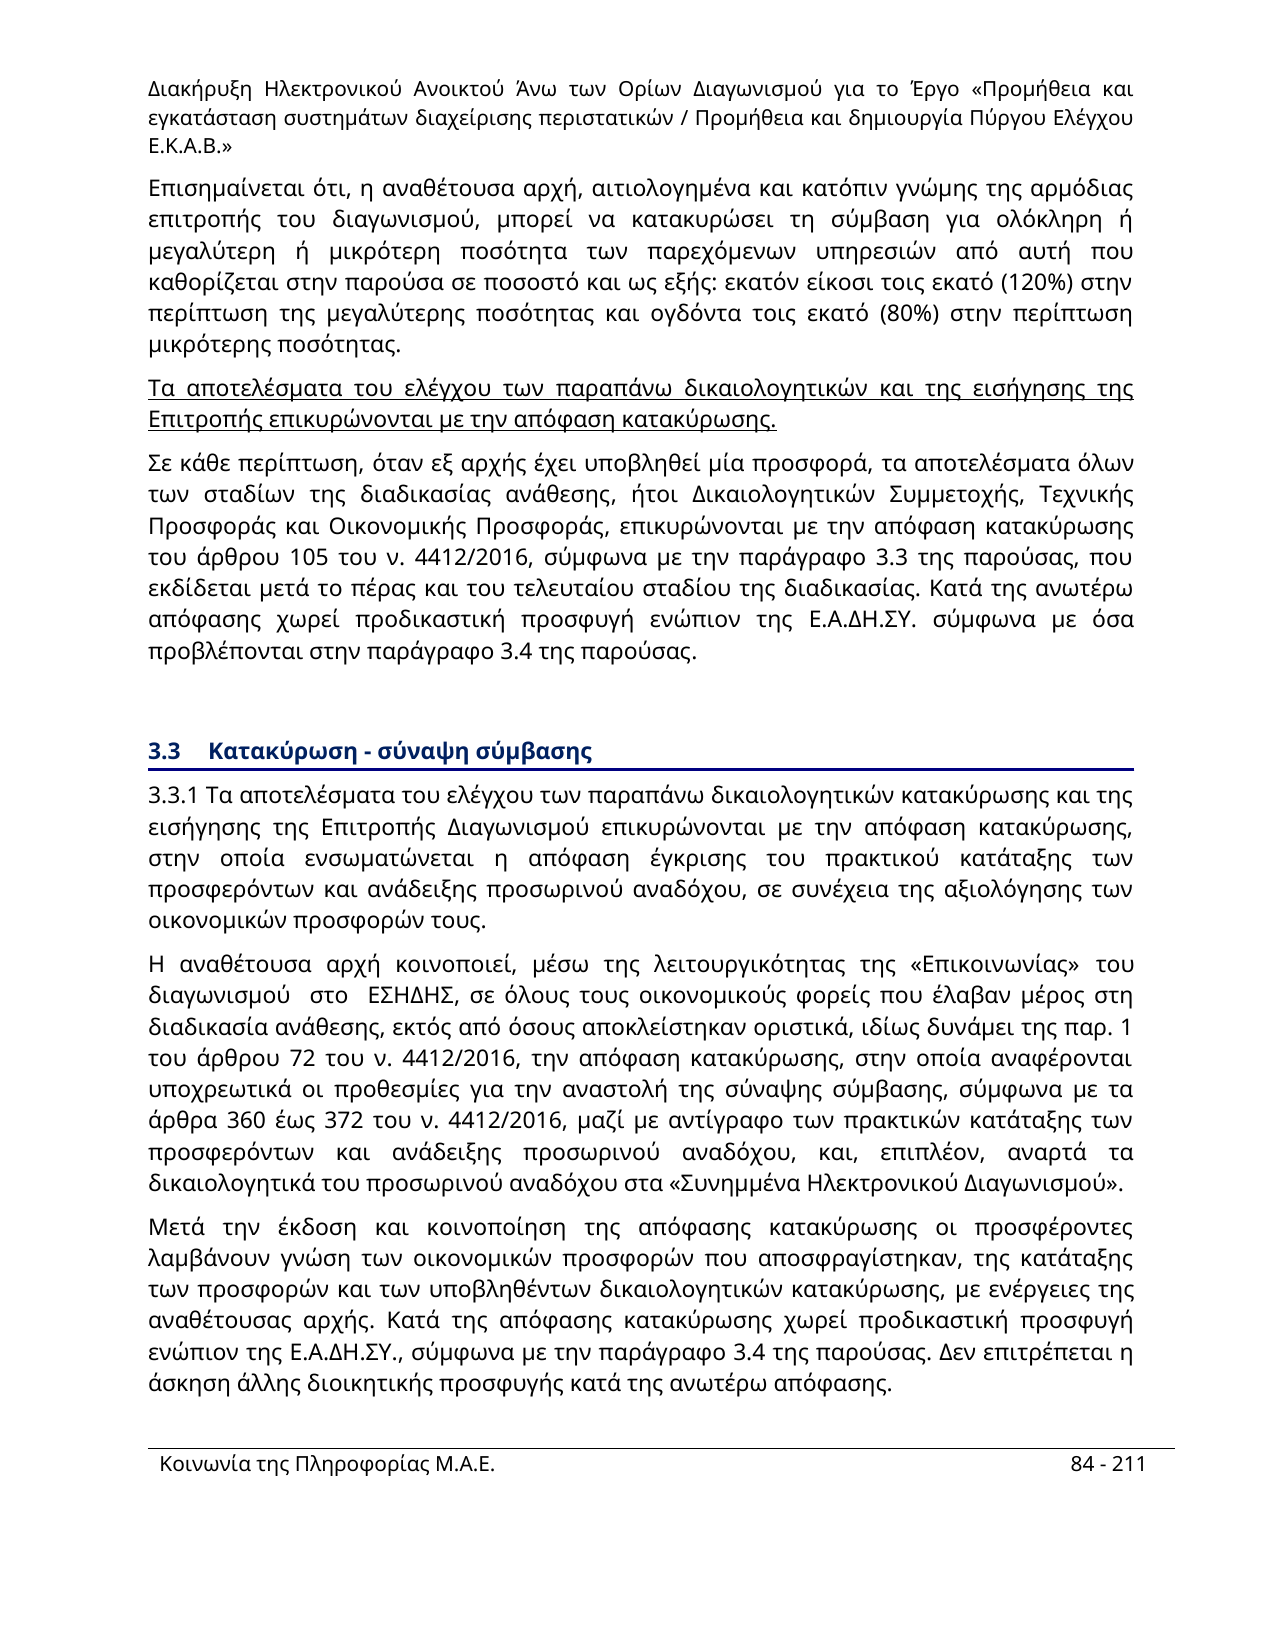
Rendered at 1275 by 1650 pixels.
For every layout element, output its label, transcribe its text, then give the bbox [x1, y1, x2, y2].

text Επισημαίνεται ότι, η αναθέτουσα αρχή, αιτιολογημένα και κατόπιν γνώμης της αρμόδιας επιτροπής του διαγωνισμού, μπορεί να κατακυρώσει τη σύμβαση για ολόκληρη ή μεγαλύτερη ή μικρότερη ποσότητα των παρεχόμενων υπηρεσιών από αυτή που καθορίζεται στην παρούσα σε ποσοστό και ως εξής: εκατόν είκοσι τοις εκατό (120%) στην περίπτωση της μεγαλύτερης ποσότητας και ογδόντα τοις εκατό (80%) στην περίπτωση μικρότερης ποσότητας. [148, 172, 1134, 360]
text Τα αποτελέσματα του ελέγχου των παραπάνω δικαιολογητικών και της εισήγησης της Επιτροπής επικυρώνονται με την απόφαση κατακύρωσης. [148, 400, 1134, 435]
subtitle Κατακύρωση - σύναψη σύμβασης [148, 735, 1134, 768]
text Μετά την έκδοση και κοινοποίηση της απόφασης κατακύρωσης οι προσφέροντες λαμβάνουν γνώση των οικονομικών προσφορών που αποσφραγίστηκαν, της κατάταξης των προσφορών και των υποβληθέντων δικαιολογητικών κατακύρωσης, με ενέργειες της αναθέτουσας αρχής. Κατά της απόφασης κατακύρωσης χωρεί προδικαστική προσφυγή ενώπιον της Ε.Α.ΔΗ.ΣΥ., σύμφωνα με την παράγραφο 3.4 της παρούσας. Δεν επιτρέπεται η άσκηση άλλης διοικητικής προσφυγής κατά της ανωτέρω απόφασης. [148, 1211, 1134, 1398]
text Τα αποτελέσματα του ελέγχου των παραπάνω δικαιολογητικών και της εισήγησης της Επιτροπής επικυρώνονται με την απόφαση κατακύρωσης. [148, 372, 1134, 399]
text Σε κάθε περίπτωση, όταν εξ αρχής έχει υποβληθεί μία προσφορά, τα αποτελέσματα όλων των σταδίων της διαδικασίας ανάθεσης, ήτοι Δικαιολογητικών Συμμετοχής, Τεχνικής Προσφοράς και Οικονομικής Προσφοράς, επικυρώνονται με την απόφαση κατακύρωσης του άρθρου 105 του ν. 4412/2016, σύμφωνα με την παράγραφο 3.3 της παρούσας, που εκδίδεται μετά το πέρας και του τελευταίου σταδίου της διαδικασίας. Κατά της ανωτέρω απόφασης χωρεί προδικαστική προσφυγή ενώπιον της Ε.Α.ΔΗ.ΣΥ. σύμφωνα με όσα προβλέπονται στην παράγραφο 3.4 της παρούσας. [148, 603, 1134, 666]
text Η αναθέτουσα αρχή κοινοποιεί, μέσω της λειτουργικότητας της «Επικοινωνίας» του διαγωνισμού στο ΕΣΗΔΗΣ, σε όλους τους οικονομικούς φορείς που έλαβαν μέρος στη διαδικασία ανάθεσης, εκτός από όσους αποκλείστηκαν οριστικά, ιδίως δυνάμει της παρ. 1 του άρθρου 72 του ν. 4412/2016, την απόφαση κατακύρωσης, στην οποία αναφέρονται υποχρεωτικά οι προθεσμίες για την αναστολή της σύναψης σύμβασης, σύμφωνα με τα άρθρα 360 έως 372 του ν. 4412/2016, μαζί με αντίγραφο των πρακτικών κατάταξης των προσφερόντων και ανάδειξης προσωρινού αναδόχου, και, επιπλέον, αναρτά τα δικαιολογητικά του προσωρινού αναδόχου στα «Συνημμένα Ηλεκτρονικού Διαγωνισμού». [148, 948, 1134, 1198]
text 3.3.1 Τα αποτελέσματα του ελέγχου των παραπάνω δικαιολογητικών κατακύρωσης και της εισήγησης της Επιτροπής Διαγωνισμού επικυρώνονται με την απόφαση κατακύρωσης, στην οποία ενσωματώνεται η απόφαση έγκρισης του πρακτικού κατάταξης των προσφερόντων και ανάδειξης προσωρινού αναδόχου, σε συνέχεια της αξιολόγησης των οικονομικών προσφορών τους. [148, 779, 1134, 936]
